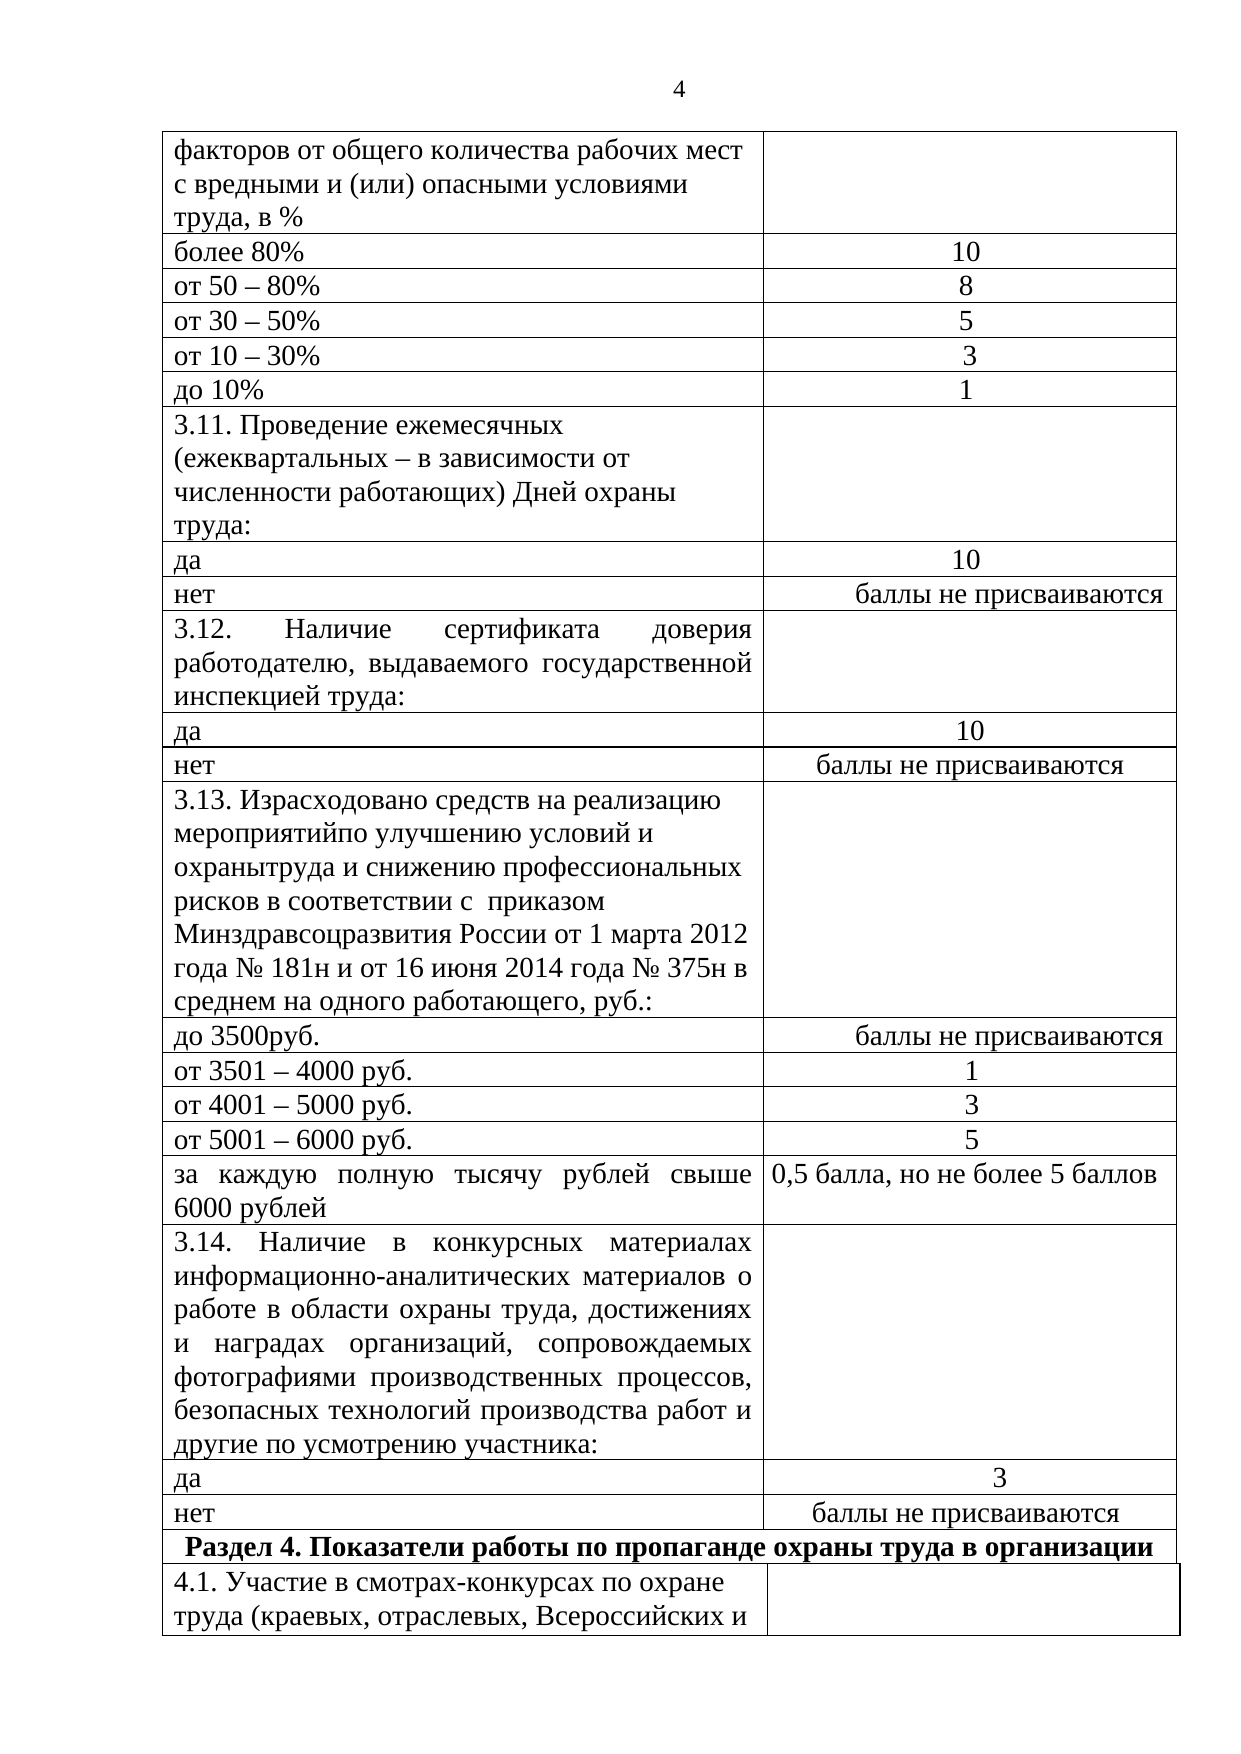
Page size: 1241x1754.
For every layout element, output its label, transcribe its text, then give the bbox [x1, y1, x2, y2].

table_cell от 4001 – 5000 руб. [163, 1087, 763, 1121]
table_cell 5 [764, 1122, 1176, 1155]
table_cell 3.13. Израсходовано средств на реализацию мероприятийпо улучшению условий и охранытруда и снижению профессиональных рисков в соответствии с приказом Минздравсоцразвития России от 1 марта 2012 года № 181н и от 16 июня 2014 года № 375н в среднем на одного работающего, руб.: [163, 782, 763, 1017]
table_cell за каждую полную тысячу рублей свыше 6000 рублей [163, 1156, 763, 1223]
table_cell [764, 132, 1176, 233]
table_cell от 30 – 50% [163, 303, 763, 337]
table_cell более 80% [163, 234, 763, 267]
table_cell да [163, 713, 763, 746]
table_cell 10 [764, 234, 1176, 267]
table_cell [764, 782, 1176, 1017]
table_cell баллы не присваиваются [764, 1018, 1176, 1052]
table_cell 3 [764, 1087, 1176, 1121]
table_cell 1 [764, 372, 1176, 406]
table_cell 10 [764, 713, 1176, 746]
table_cell нет [163, 1495, 763, 1528]
table_cell 3.12. Наличие сертификата доверия работодателю, выдаваемого государственной инспекцией труда: [163, 611, 763, 712]
table_cell баллы не присваиваются [764, 1495, 1176, 1528]
table_cell [764, 611, 1176, 712]
table_cell от 5001 – 6000 руб. [163, 1122, 763, 1155]
table_cell 3 [764, 338, 1176, 371]
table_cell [163, 1564, 767, 1635]
table_cell да [163, 542, 763, 576]
table_cell нет [163, 748, 763, 781]
table_cell 0,5 балла, но не более 5 баллов [764, 1156, 1176, 1223]
table_cell от 3501 – 4000 руб. [163, 1053, 763, 1086]
table_cell 5 [764, 303, 1176, 337]
table_cell 3 [764, 1460, 1176, 1494]
table_cell 10 [764, 542, 1176, 576]
table_cell 3.11. Проведение ежемесячных (ежеквартальных – в зависимости от численности работающих) Дней охраны труда: [163, 407, 763, 541]
table_cell Раздел 4. Показатели работы по пропаганде охраны труда в организации [163, 1530, 1176, 1563]
table_cell нет [163, 577, 763, 610]
table_cell до 10% [163, 372, 763, 406]
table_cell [163, 132, 763, 233]
table_cell баллы не присваиваются [764, 748, 1176, 781]
table_cell от 50 – 80% [163, 269, 763, 302]
table_cell 1 [764, 1053, 1176, 1086]
table_cell [768, 1564, 1179, 1635]
table_cell да [163, 1460, 763, 1494]
table_cell до 3500руб. [163, 1018, 763, 1052]
table_cell баллы не присваиваются [764, 577, 1176, 610]
table_cell [764, 1225, 1176, 1459]
table_cell 3.14. Наличие в конкурсных материалах информационно-аналитических материалов о работе в области охраны труда, достижениях и наградах организаций, сопровождаемых фотографиями производственных процессов, безопасных технологий производства работ и другие по усмотрению участника: [163, 1225, 763, 1459]
table_cell 8 [764, 269, 1176, 302]
table_cell от 10 – 30% [163, 338, 763, 371]
table_cell [764, 407, 1176, 541]
